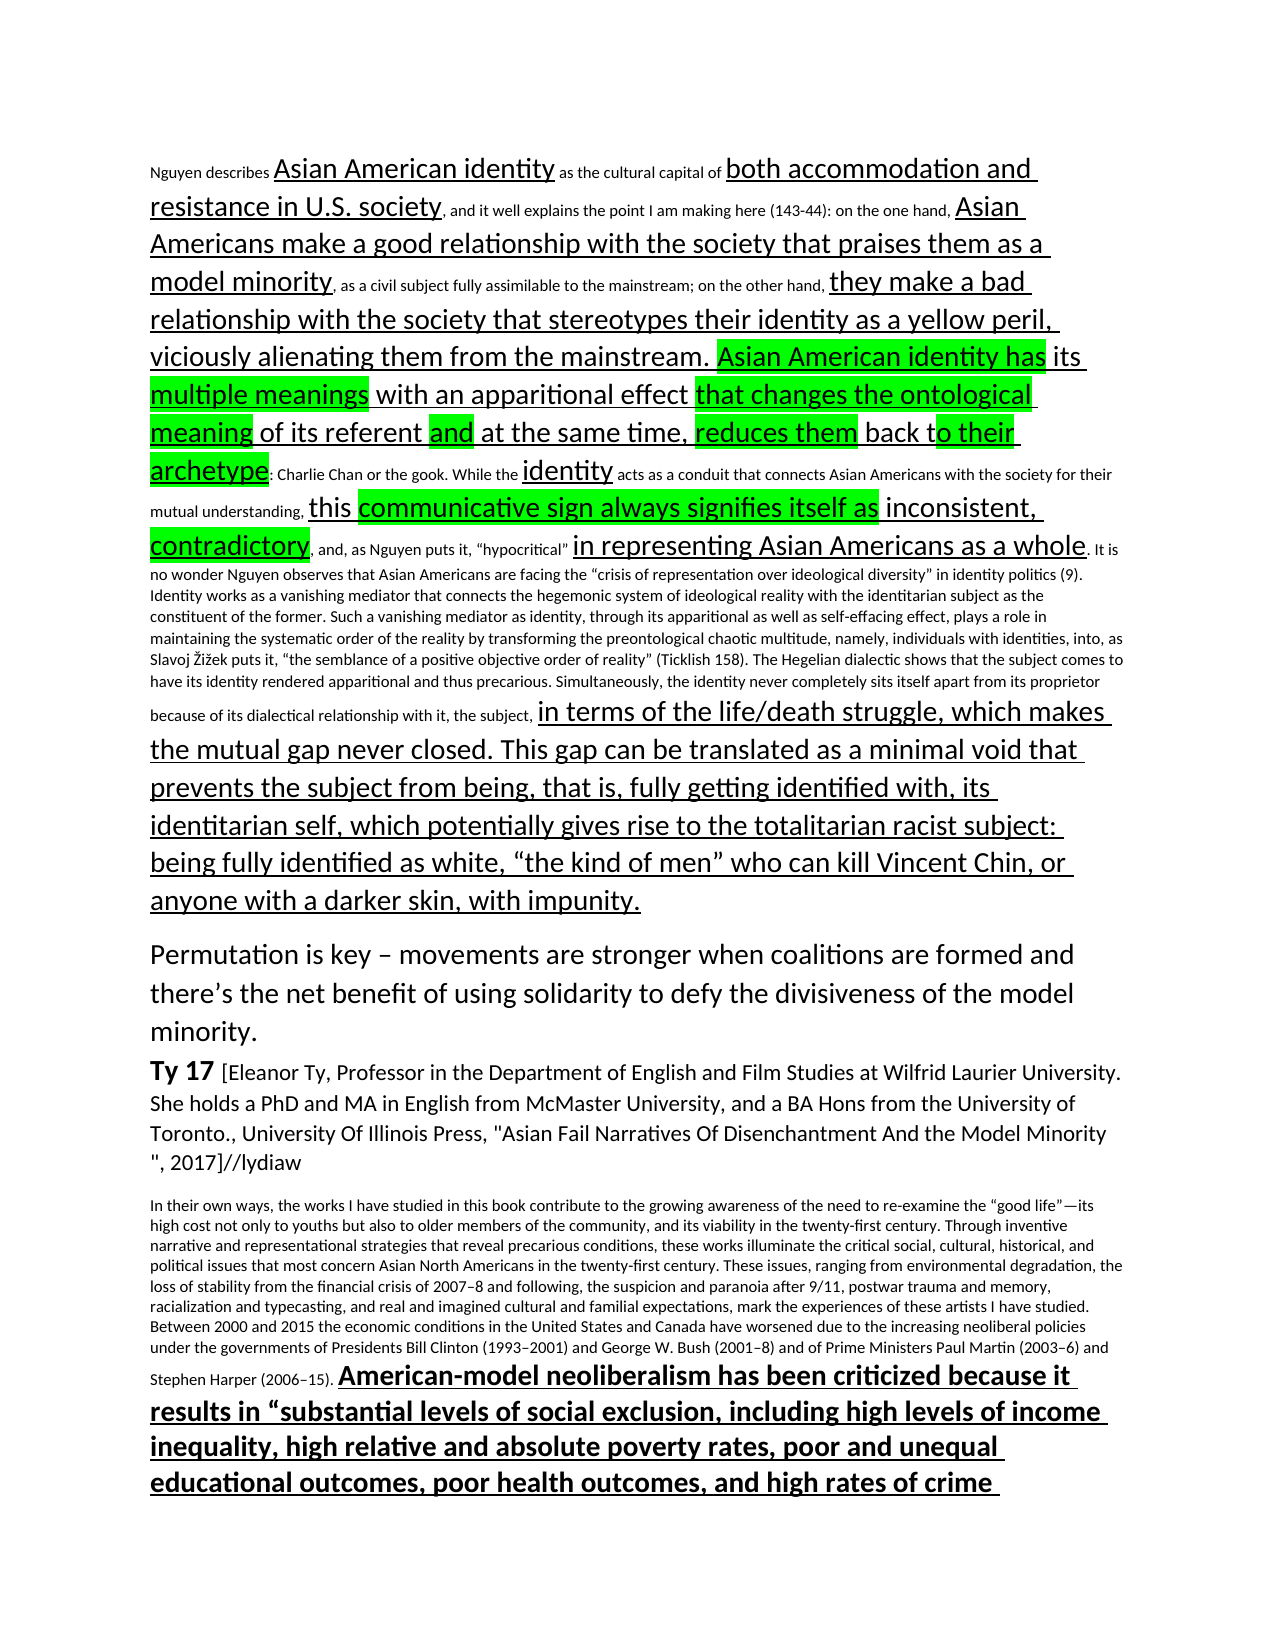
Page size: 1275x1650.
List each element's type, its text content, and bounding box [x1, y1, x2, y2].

text Ty 17 [Eleanor Ty, Professor in the Department of English and Film Studies at Wilfrid Laurier University. She holds a PhD and MA in English from McMaster University, and a BA Hons from the University of Toronto., University Of Illinois Press, "Asian Fail Narratives Of Disenchantment And the Model Minority ", 2017]//lydiaw [150, 1052, 1125, 1176]
subtitle Permutation is key – movements are stronger when coalitions are formed and there’s the net benefit of using solidarity to defy the divisiveness of the model minority. [150, 936, 1125, 1049]
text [150, 1195, 1125, 1500]
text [150, 150, 1125, 918]
